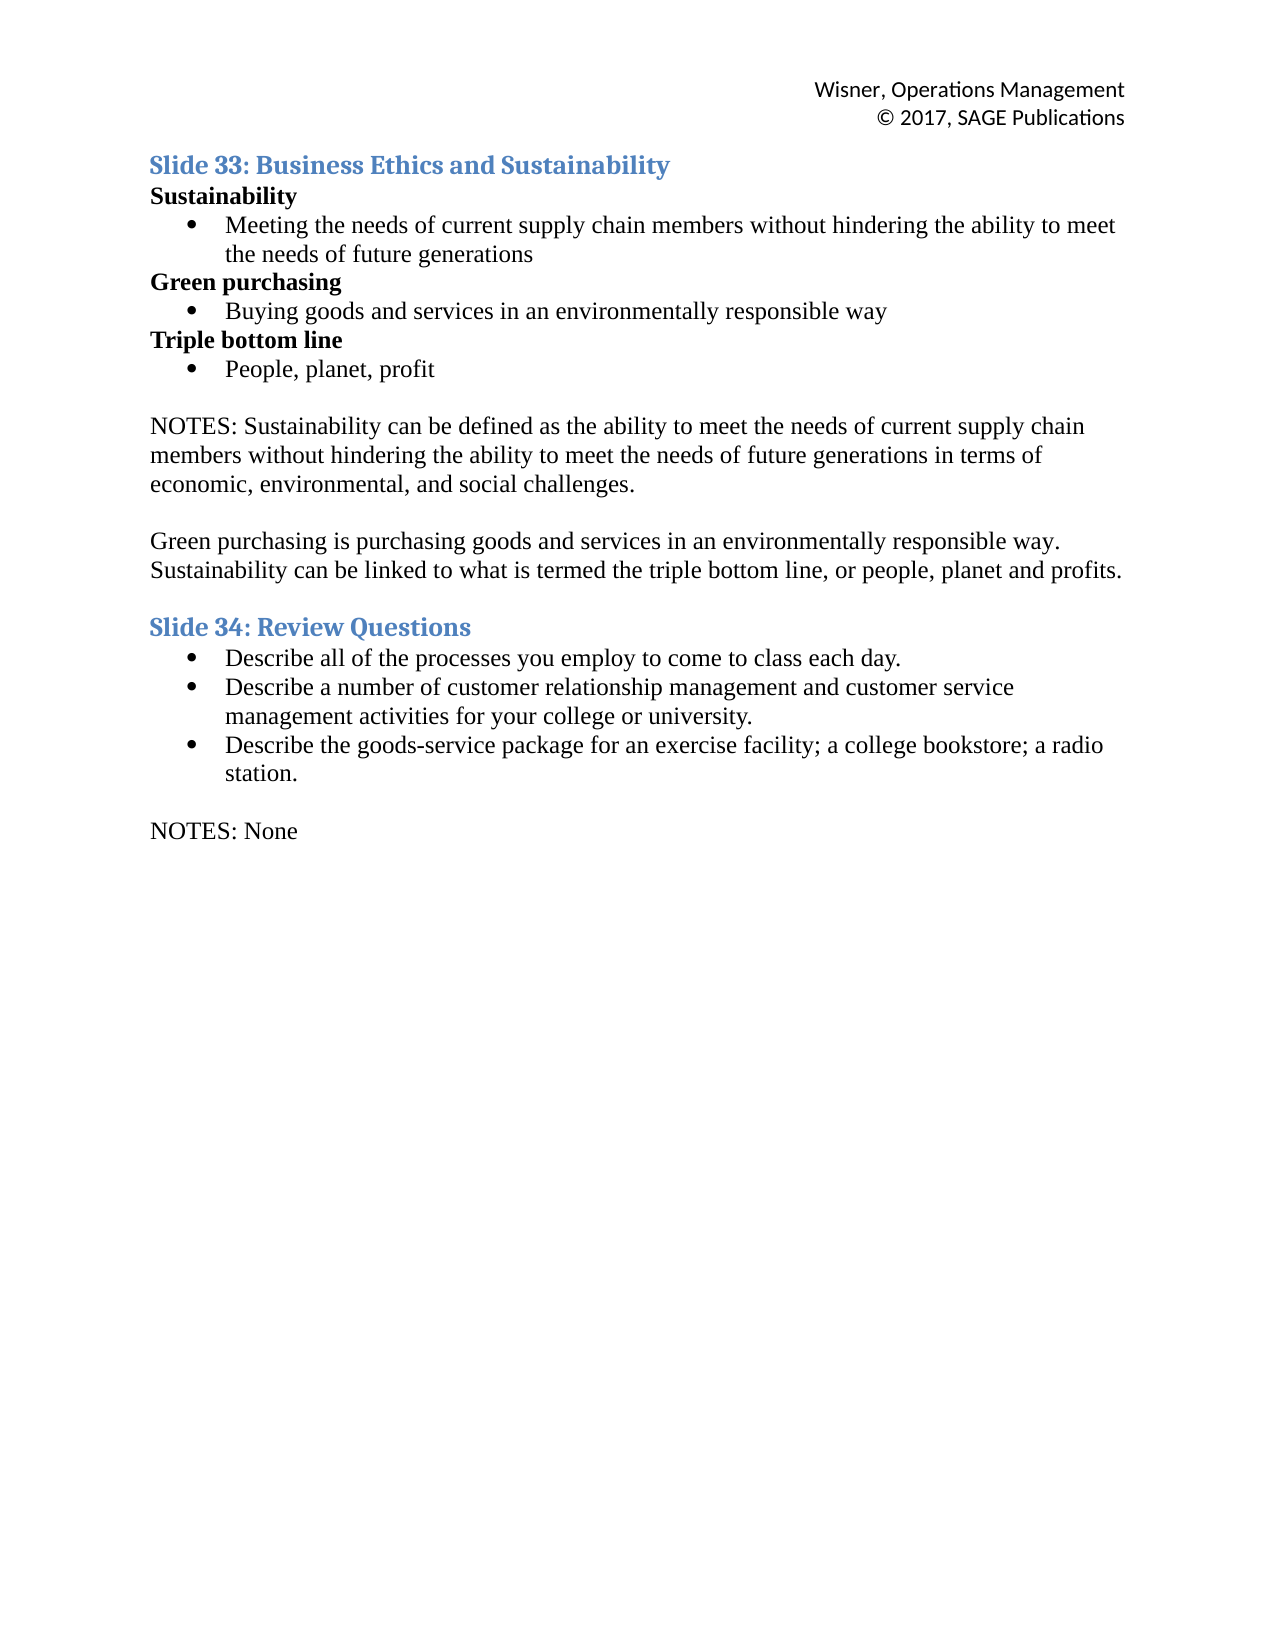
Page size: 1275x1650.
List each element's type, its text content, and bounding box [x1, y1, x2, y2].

text Sustainability can be linked to what is termed the triple bottom line, or people, planet and profits. [150, 555, 1125, 584]
subtitle Slide 34: Review Questions [150, 612, 1125, 643]
subtitle Slide 33: Business Ethics and Sustainability [150, 150, 1125, 181]
text NOTES: Sustainability can be defined as the ability to meet the needs of current supply chain members without hindering the ability to meet the needs of future generations in terms of economic, environmental, and social challenges. [150, 411, 1125, 497]
subtitle Green purchasing [150, 267, 1125, 296]
subtitle Describe the goods-service package for an exercise facility; a college bookstore; a radio station. [187, 730, 1125, 787]
subtitle Describe a number of customer relationship management and customer service management activities for your college or university. [187, 672, 1125, 730]
text Green purchasing is purchasing goods and services in an environmentally responsible way. [150, 526, 1125, 555]
subtitle Sustainability [150, 181, 1125, 210]
subtitle Buying goods and services in an environmentally responsible way [187, 296, 1125, 325]
subtitle People, planet, profit [187, 354, 1125, 382]
subtitle Meeting the needs of current supply chain members without hindering the ability to meet the needs of future generations [187, 210, 1125, 267]
subtitle Triple bottom line [150, 325, 1125, 354]
text NOTES: None [150, 816, 1125, 845]
subtitle Describe all of the processes you employ to come to class each day. [187, 643, 1125, 672]
